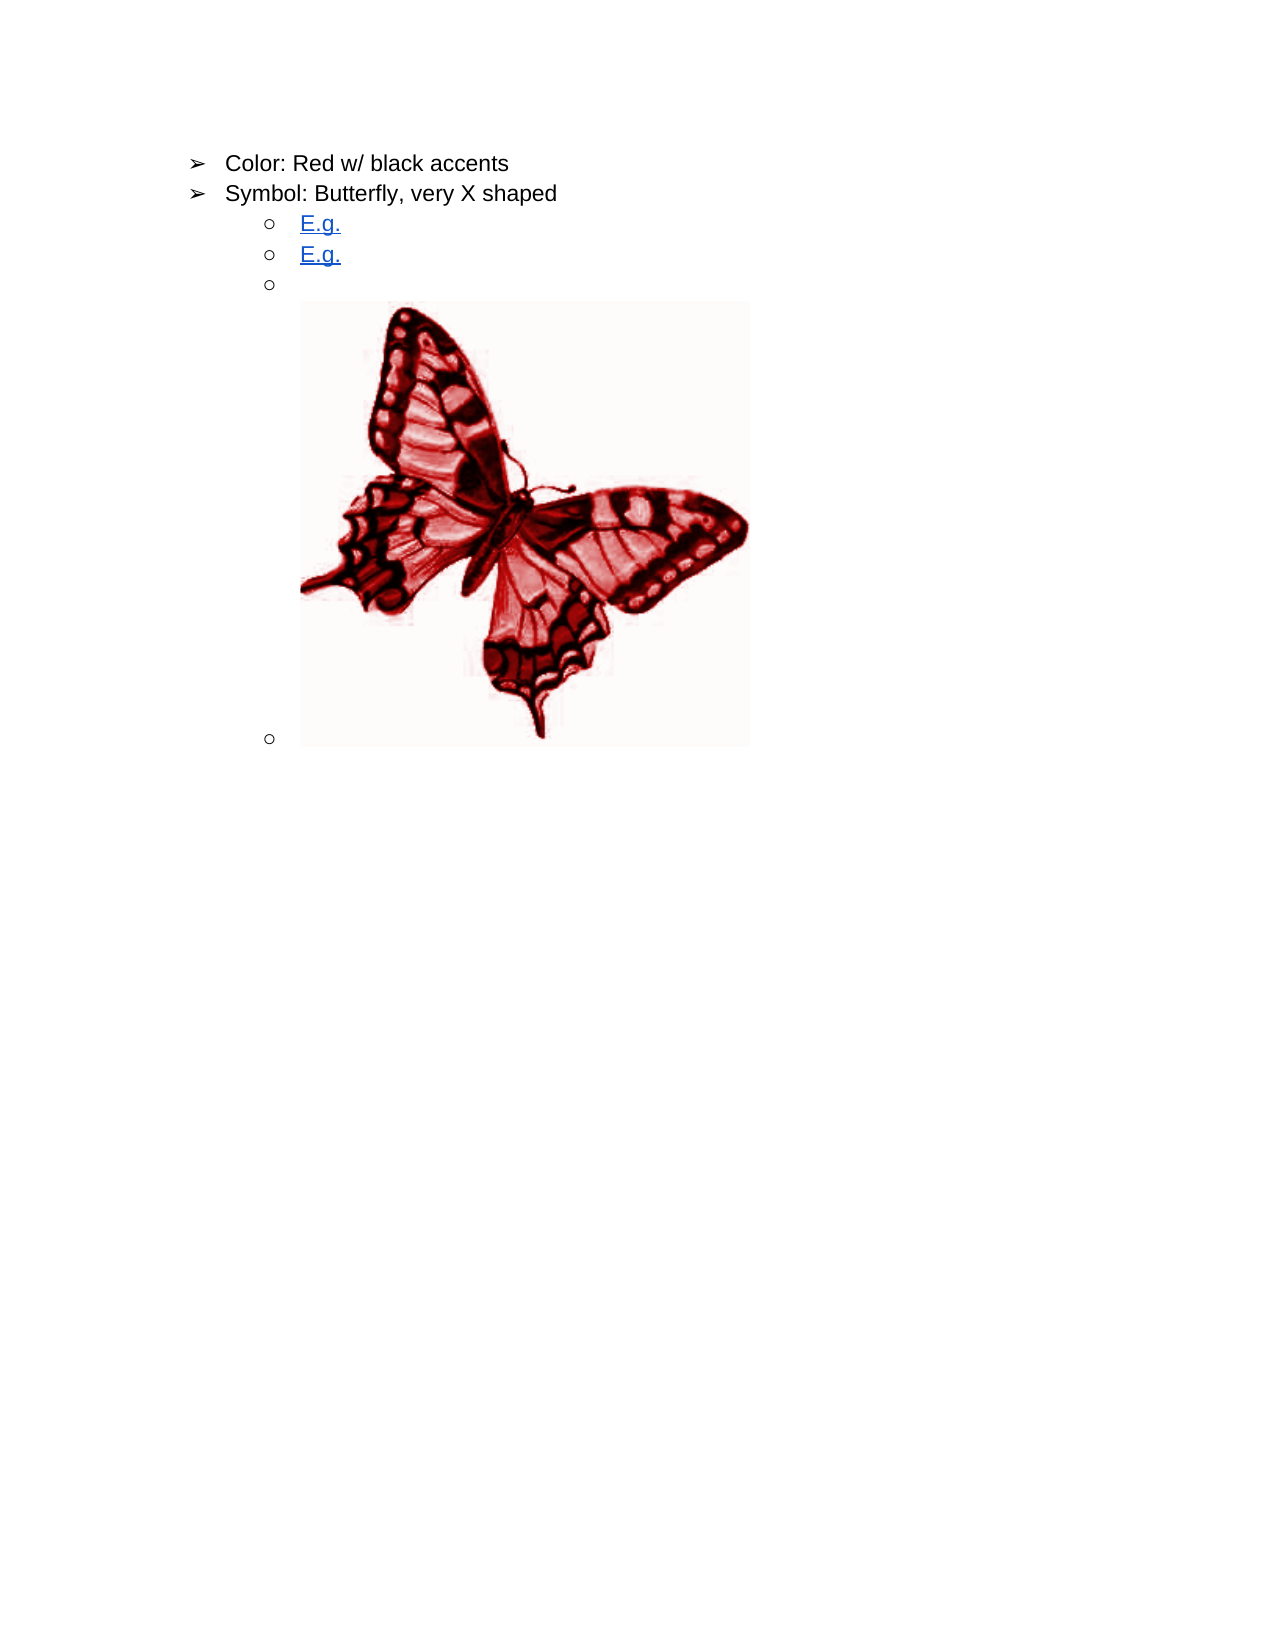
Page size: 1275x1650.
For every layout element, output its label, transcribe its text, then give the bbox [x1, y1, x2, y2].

list Symbol: Butterfly, very X shaped [187, 180, 1125, 207]
list E.g. [262, 241, 1125, 267]
list Color: Red w/ black accents [187, 150, 1125, 176]
picture [300, 301, 750, 747]
list E.g. [262, 210, 1125, 237]
